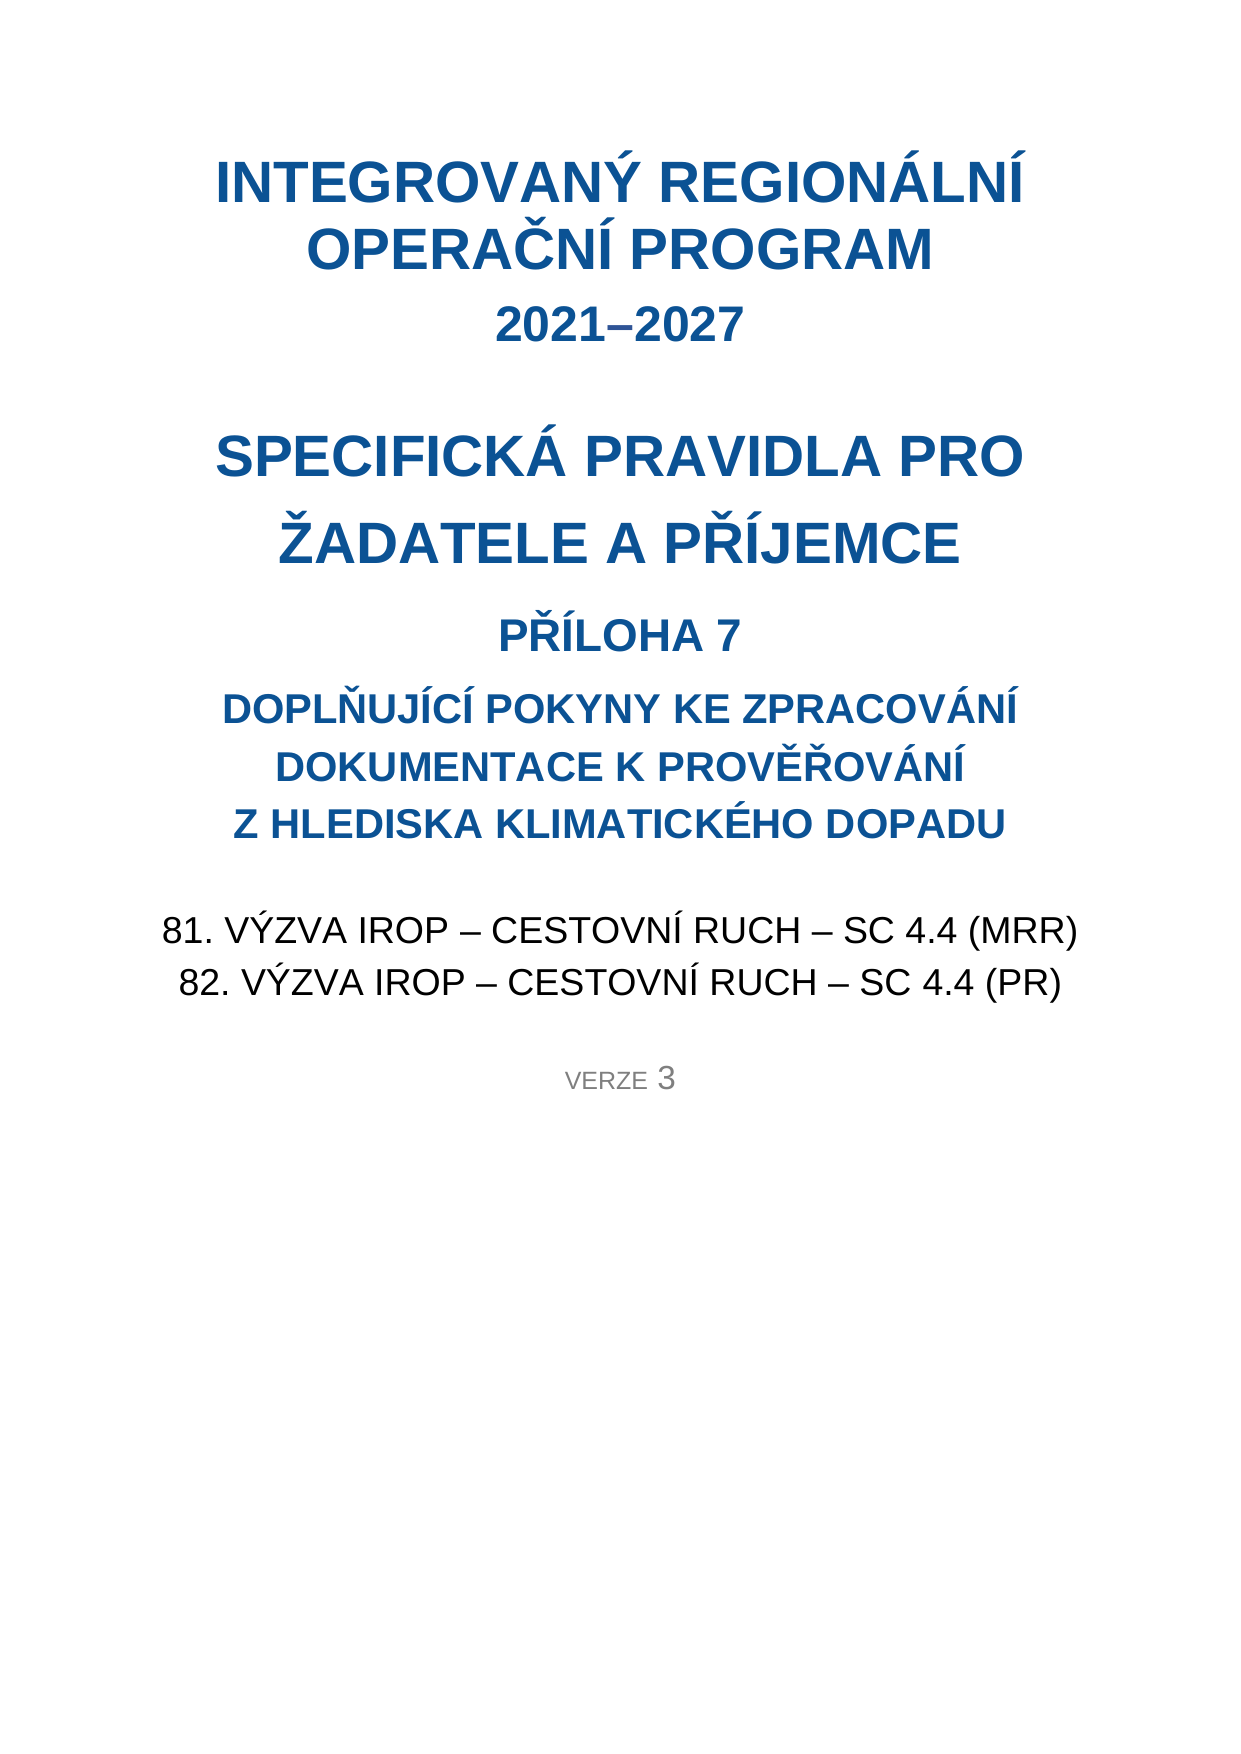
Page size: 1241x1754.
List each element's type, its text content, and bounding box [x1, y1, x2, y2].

text VERZE 3 [148, 148, 1092, 186]
